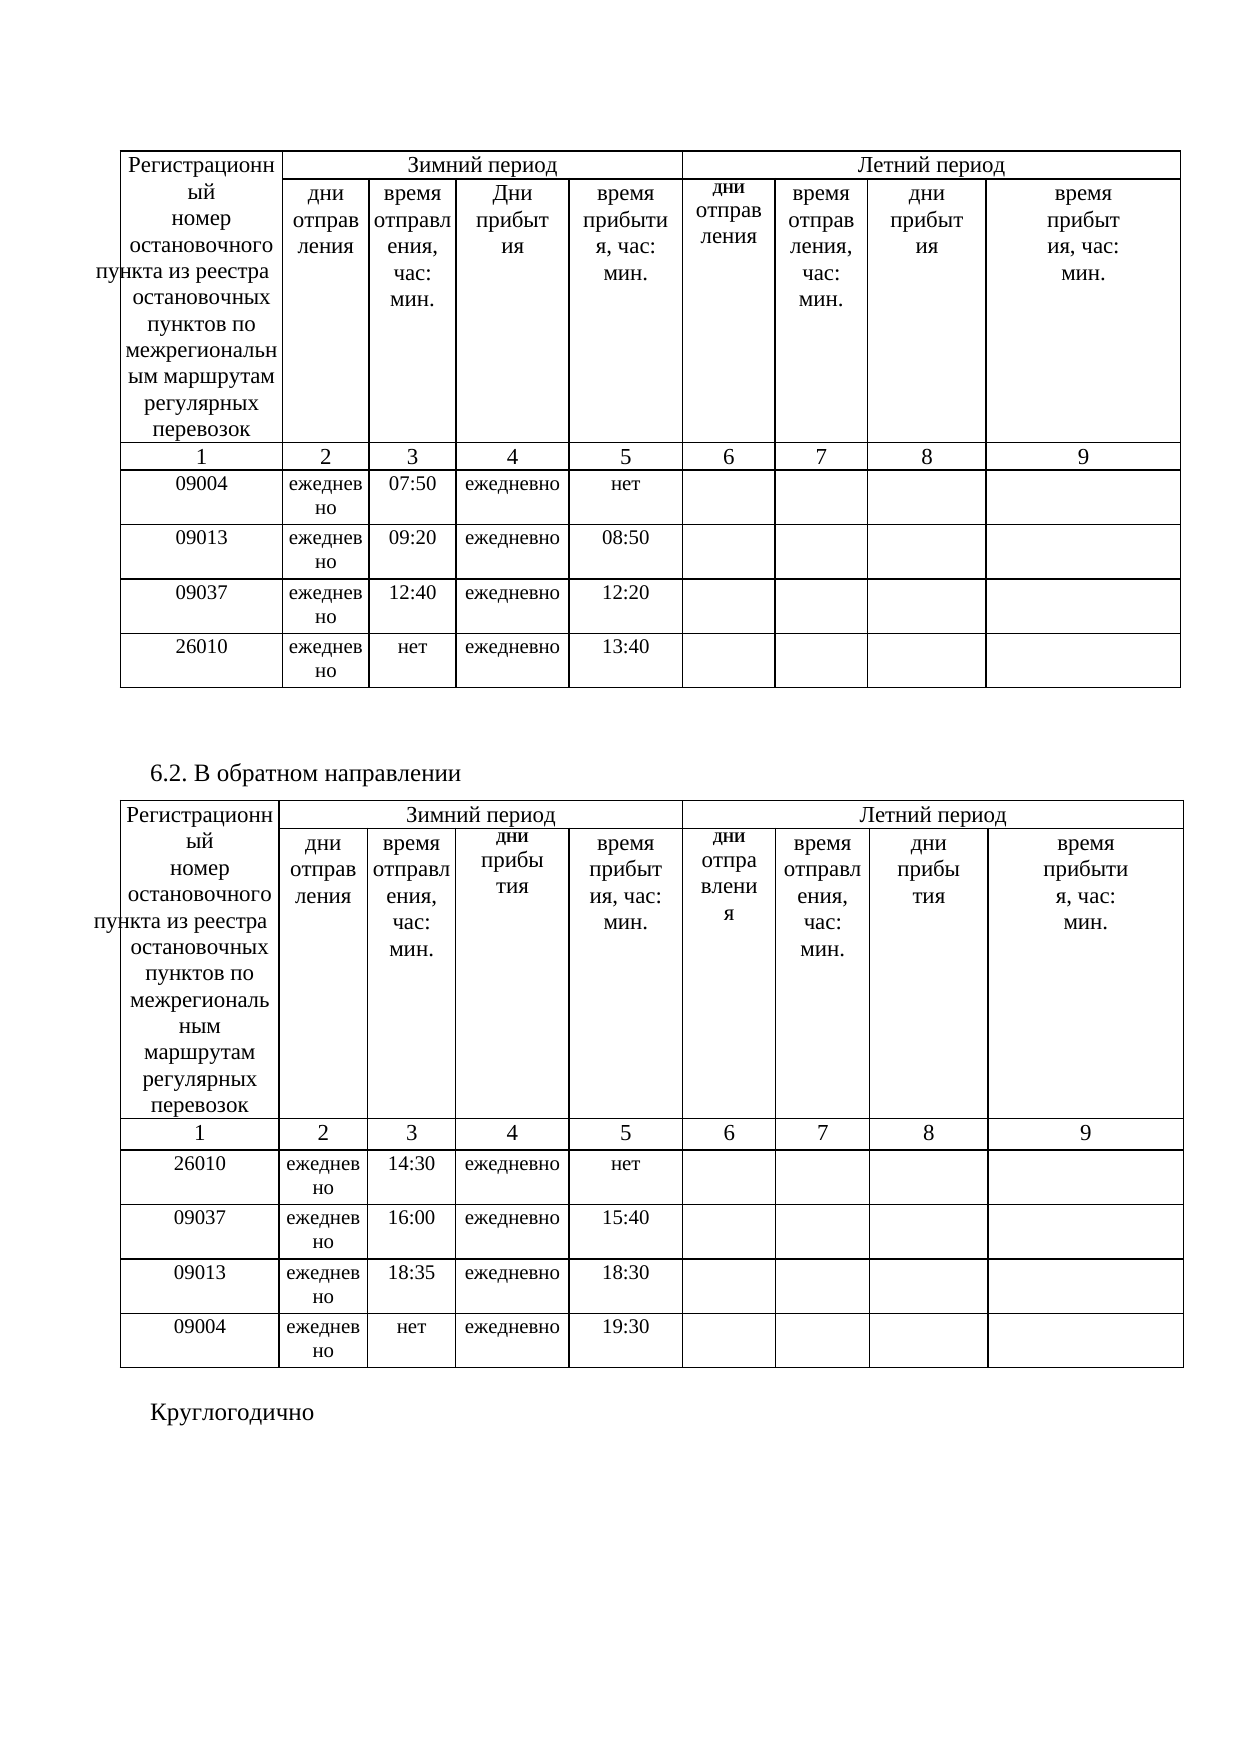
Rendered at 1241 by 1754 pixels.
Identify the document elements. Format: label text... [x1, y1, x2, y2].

table_cell [683, 1151, 775, 1204]
table_cell время отправл ения, час: мин. [368, 829, 455, 1117]
table_cell [868, 471, 985, 524]
table_cell ежедневно [456, 1260, 568, 1312]
table_cell [683, 1205, 775, 1258]
table_cell дни отправ ления [280, 829, 367, 1117]
table_cell [683, 580, 774, 632]
table_header Регистрационный номер остановочного пункта из реестра остановочных пунктов по межрегиональным маршрутам регулярных перевозок [121, 801, 278, 1117]
table_cell 9 [987, 443, 1180, 469]
table_cell ежедневно [283, 525, 368, 578]
table_cell время прибыти я, час: мин. [989, 829, 1183, 1117]
table_cell [868, 580, 985, 632]
table_cell [987, 471, 1180, 524]
table_cell ежедневно [456, 1205, 568, 1258]
table_cell [683, 634, 774, 687]
table_cell 1 [121, 1119, 278, 1149]
table_cell нет [370, 634, 455, 687]
table_cell время прибыти я, час: мин. [570, 180, 682, 441]
table_cell 7 [776, 1119, 869, 1149]
table_cell 8 [868, 443, 985, 469]
table_header Зимний период [283, 152, 682, 178]
table_cell ежедневно [283, 634, 368, 687]
table_cell 09037 [121, 1205, 278, 1258]
table_cell [987, 580, 1180, 632]
table_cell 4 [456, 1119, 568, 1149]
table_cell [870, 1260, 987, 1312]
table_cell дни прибыт ия [868, 180, 985, 441]
table_cell 26010 [121, 1151, 278, 1204]
table_cell [870, 1314, 987, 1367]
table_cell нет [368, 1314, 455, 1367]
table_cell ежедневно [456, 1314, 568, 1367]
table_cell ДНИ прибы тия [456, 829, 568, 1117]
table_cell [870, 1205, 987, 1258]
table_cell [776, 1314, 869, 1367]
table_cell 9 [989, 1119, 1183, 1149]
table_cell [870, 1151, 987, 1204]
table_cell Дни прибыт ия [457, 180, 568, 441]
table_cell 4 [457, 443, 568, 469]
table_cell нет [570, 471, 682, 524]
table_cell [987, 634, 1180, 687]
table_cell 07:50 [370, 471, 455, 524]
table_cell время отправ ления, час: мин. [776, 180, 867, 441]
table_cell [868, 634, 985, 687]
table_cell 16:00 [368, 1205, 455, 1258]
table_cell 5 [570, 1119, 682, 1149]
table_header Зимний период [280, 801, 682, 828]
table_cell 08:50 [570, 525, 682, 578]
table_cell 5 [570, 443, 682, 469]
table_cell ежедневно [280, 1151, 367, 1204]
table_cell время отправл ения, час: мин. [370, 180, 455, 441]
table_cell [683, 471, 774, 524]
table_cell ежедневно [456, 1151, 568, 1204]
table_cell [987, 525, 1180, 578]
table_cell 12:20 [570, 580, 682, 632]
table_cell ежедневно [283, 471, 368, 524]
table_cell время отправл ения, час: мин. [776, 829, 869, 1117]
table_cell 12:40 [370, 580, 455, 632]
table_header Летний период [683, 152, 1180, 178]
table_cell ежедневно [280, 1260, 367, 1312]
table_cell ежедневно [280, 1205, 367, 1258]
table_cell дни прибы тия [870, 829, 987, 1117]
table_cell 09013 [121, 525, 282, 578]
table_cell 6 [683, 443, 774, 469]
table_cell 3 [368, 1119, 455, 1149]
table_cell ДНИ отпра влени я [683, 829, 775, 1117]
table_cell [683, 525, 774, 578]
table_cell [989, 1205, 1183, 1258]
table_cell 09013 [121, 1260, 278, 1312]
table_cell 09004 [121, 1314, 278, 1367]
table_cell [868, 525, 985, 578]
table_cell [776, 634, 867, 687]
table_cell 2 [283, 443, 368, 469]
table_cell 19:30 [570, 1314, 682, 1367]
table_cell 09:20 [370, 525, 455, 578]
table_cell [776, 525, 867, 578]
table_cell [776, 471, 867, 524]
table_cell дни отправ ления [283, 180, 368, 441]
table_cell [989, 1151, 1183, 1204]
table_cell 2 [280, 1119, 367, 1149]
table_cell ежедневно [457, 471, 568, 524]
table_cell 13:40 [570, 634, 682, 687]
table_cell [989, 1314, 1183, 1367]
table_cell [776, 1205, 869, 1258]
table_cell ежедневно [457, 580, 568, 632]
text Круглогодично [150, 1397, 1090, 1426]
table_cell ежедневно [457, 634, 568, 687]
table_header Регистрационный номер остановочного пункта из реестра остановочных пунктов по межрегиональным маршрутам регулярных перевозок [121, 152, 282, 441]
table_cell ежедневно [280, 1314, 367, 1367]
table_cell ДНИ отправ ления [683, 180, 774, 441]
table_header Летний период [683, 801, 1183, 828]
table_cell ежедневно [457, 525, 568, 578]
table_cell [776, 1151, 869, 1204]
table_cell [683, 1314, 775, 1367]
table_cell 14:30 [368, 1151, 455, 1204]
table_cell 15:40 [570, 1205, 682, 1258]
table_cell 09037 [121, 580, 282, 632]
table_cell нет [570, 1151, 682, 1204]
table_cell 7 [776, 443, 867, 469]
table_cell [989, 1260, 1183, 1312]
text 6.2. В обратном направлении [150, 758, 1090, 787]
table_cell время прибыт ия, час: мин. [987, 180, 1180, 441]
table_cell 8 [870, 1119, 987, 1149]
table_cell 18:35 [368, 1260, 455, 1312]
table_cell 1 [121, 443, 282, 469]
table_cell [776, 1260, 869, 1312]
table_cell 6 [683, 1119, 775, 1149]
table_cell 09004 [121, 471, 282, 524]
table_cell время прибыт ия, час: мин. [570, 829, 682, 1117]
table_cell ежедневно [283, 580, 368, 632]
table_cell [683, 1260, 775, 1312]
table_cell [776, 580, 867, 632]
table_cell 3 [370, 443, 455, 469]
table_cell 26010 [121, 634, 282, 687]
table_cell 18:30 [570, 1260, 682, 1312]
